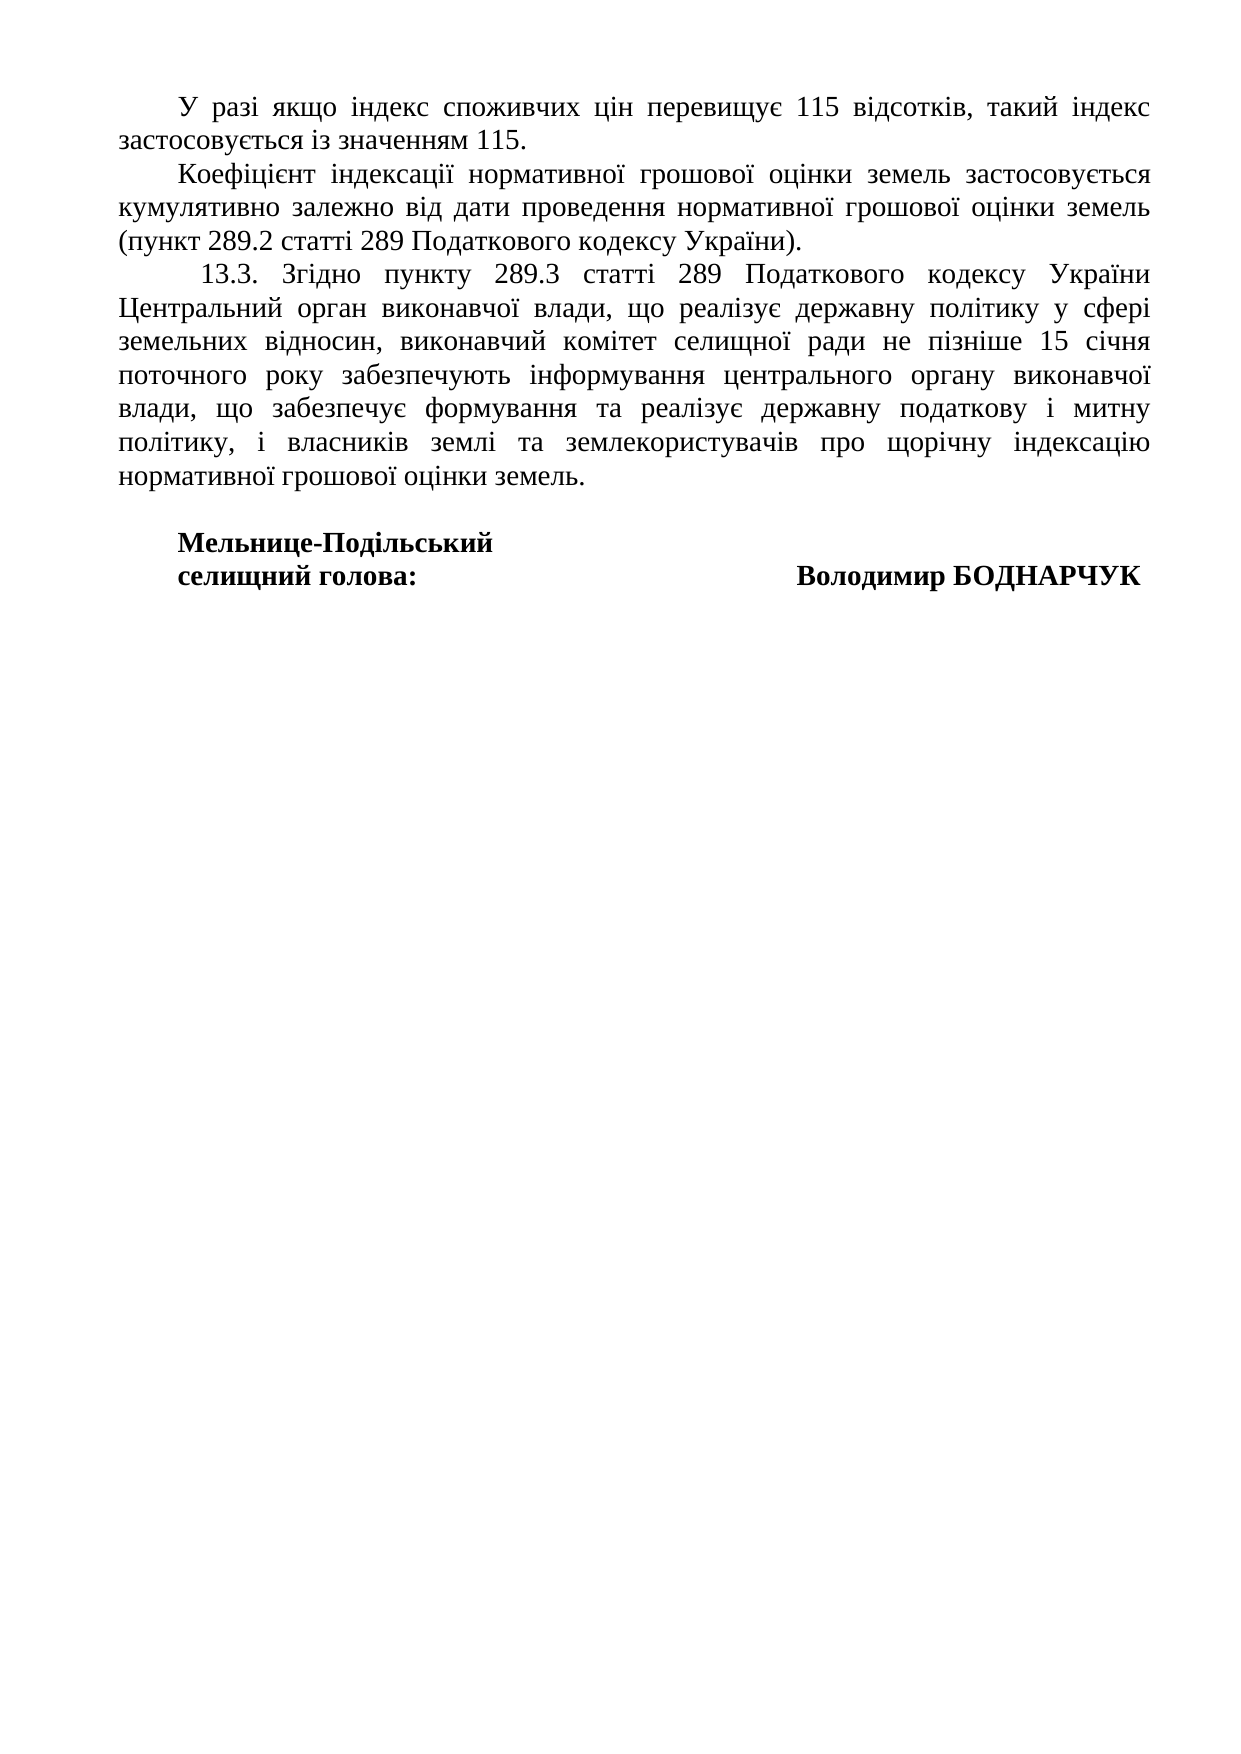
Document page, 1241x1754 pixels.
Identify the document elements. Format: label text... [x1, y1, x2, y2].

text У разі якщо індекс споживчих цін перевищує 115 відсотків, такий індекс застосовується із значенням 115. [118, 89, 1152, 156]
text 13.3. Згідно пункту 289.3 статті 289 Податкового кодексу України Центральний орган виконавчої влади, що реалізує державну політику у сфері земельних відносин, виконавчий комітет селищної ради не пізніше 15 січня поточного року забезпечують інформування центрального органу виконавчої влади, що забезпечує формування та реалізує державну податкову і митну політику, і власників землі та землекористувачів про щорічну індексацію нормативної грошової оцінки земель. [118, 256, 1152, 491]
text Коефіцієнт індексації нормативної грошової оцінки земель застосовується кумулятивно залежно від дати проведення нормативної грошової оцінки земель (пункт 289.2 статті 289 Податкового кодексу України). [118, 156, 1152, 256]
text Мельнице-Подільський [118, 525, 1152, 558]
text селищний голова: Володимир БОДНАРЧУК [118, 558, 1152, 592]
